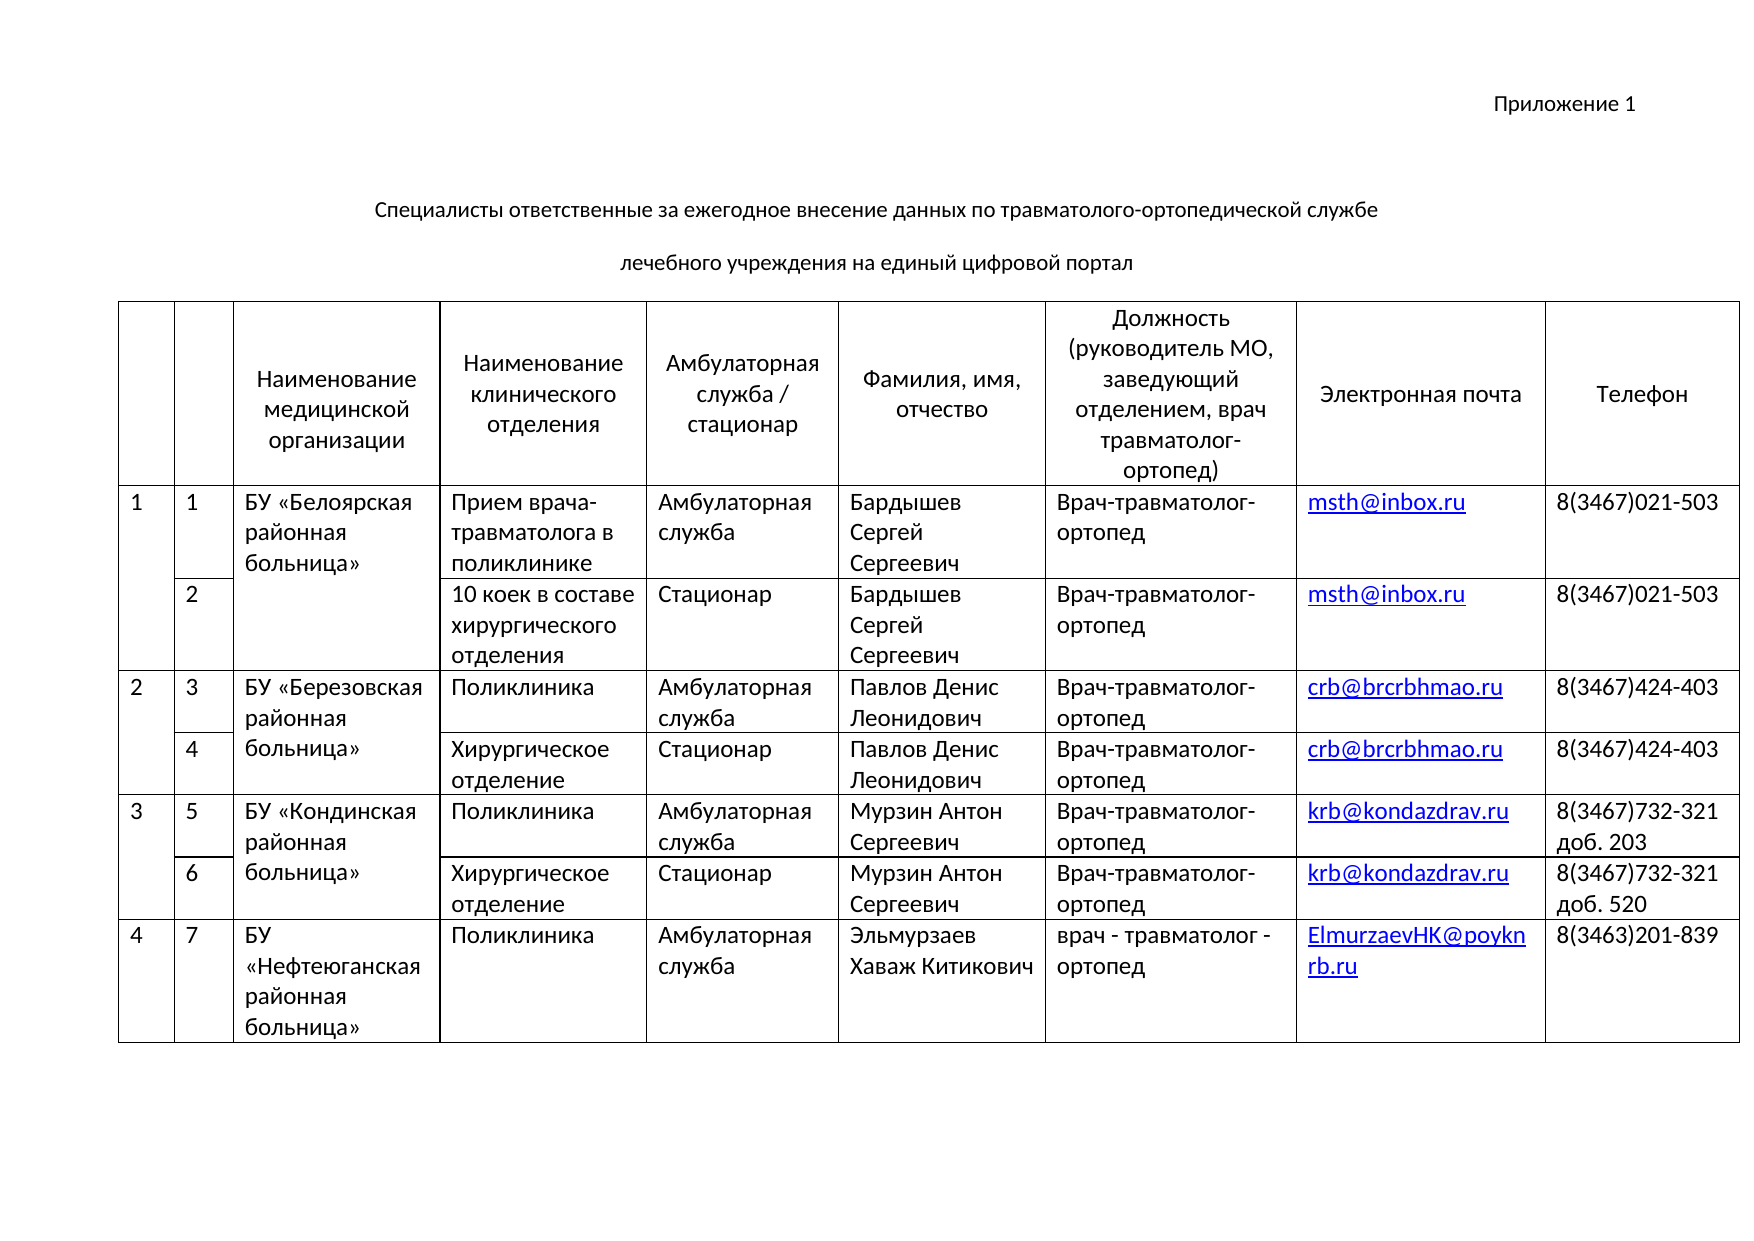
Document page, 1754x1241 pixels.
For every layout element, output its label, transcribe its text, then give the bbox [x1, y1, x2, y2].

text Приложение 1 [118, 89, 1636, 117]
table_cell Стационар [647, 858, 838, 918]
table_cell 4 [175, 733, 233, 794]
table_cell Врач-травматолог-ортопед [1046, 486, 1296, 577]
table_cell 6 [175, 858, 233, 918]
table_cell 2 [119, 671, 174, 794]
table_cell crb@brcrbhmao.ru [1297, 671, 1545, 732]
table_cell Поликлиника [441, 795, 646, 856]
text лечебного учреждения на единый цифровой портал [118, 248, 1636, 276]
table_cell Бардышев Сергей Сергеевич [839, 486, 1045, 577]
table_header [175, 302, 233, 485]
table_cell Мурзин Антон Сергеевич [839, 795, 1045, 856]
table_header Наименование медицинской организации [234, 302, 439, 485]
table_cell Поликлиника [441, 920, 646, 1042]
table_cell БУ «Березовская районная больница» [234, 671, 439, 794]
table_cell Павлов Денис Леонидович [839, 733, 1045, 794]
table_header Телефон [1546, 302, 1739, 485]
table_cell Врач-травматолог-ортопед [1046, 858, 1296, 918]
table_cell 10 коек в составе хирургического отделения [441, 579, 646, 670]
table_cell krb@kondazdrav.ru [1297, 795, 1545, 856]
table_cell Врач-травматолог-ортопед [1046, 579, 1296, 670]
table_cell БУ «Белоярская районная больница» [234, 486, 439, 670]
table_cell 8(3463)201-839 [1546, 920, 1739, 1042]
table_cell 4 [119, 920, 174, 1042]
table_cell Стационар [647, 733, 838, 794]
table_cell 7 [175, 920, 233, 1042]
table_cell 3 [175, 671, 233, 732]
table_cell БУ «Нефтеюганская районная больница» [234, 920, 439, 1042]
text Специалисты ответственные за ежегодное внесение данных по травматолого-ортопедической службе [118, 195, 1636, 223]
table_cell Бардышев Сергей Сергеевич [839, 579, 1045, 670]
table_header Амбулаторная служба / стационар [647, 302, 838, 485]
table_header Фамилия, имя, отчество [839, 302, 1045, 485]
table_cell krb@kondazdrav.ru [1297, 858, 1545, 918]
table_cell ElmurzaevHK@poyknrb.ru [1297, 920, 1545, 1042]
table_cell 1 [175, 486, 233, 577]
table_cell Прием врача-травматолога в поликлинике [441, 486, 646, 577]
table_cell Мурзин Антон Сергеевич [839, 858, 1045, 918]
table_cell Хирургическое отделение [441, 858, 646, 918]
table_cell msth@inbox.ru [1297, 486, 1545, 577]
table_cell 8(3467)021-503 [1546, 579, 1739, 670]
table_cell Эльмурзаев Хаваж Китикович [839, 920, 1045, 1042]
table_cell врач - травматолог - ортопед [1046, 920, 1296, 1042]
table_cell Врач-травматолог-ортопед [1046, 671, 1296, 732]
table_cell 1 [119, 486, 174, 670]
table_cell 3 [119, 795, 174, 918]
table_cell crb@brcrbhmao.ru [1297, 733, 1545, 794]
table_cell 2 [175, 579, 233, 670]
table_cell Амбулаторная служба [647, 795, 838, 856]
table_header Должность (руководитель МО, заведующий отделением, врач травматолог-ортопед) [1046, 302, 1296, 485]
table_cell msth@inbox.ru [1297, 579, 1545, 670]
table_header Наименование клинического отделения [441, 302, 646, 485]
table_cell Поликлиника [441, 671, 646, 732]
table_cell 8(3467)732-321 доб. 520 [1546, 858, 1739, 918]
table_cell Амбулаторная служба [647, 671, 838, 732]
table_cell 8(3467)732-321 доб. 203 [1546, 795, 1739, 856]
table_cell 8(3467)424-403 [1546, 671, 1739, 732]
table_cell Павлов Денис Леонидович [839, 671, 1045, 732]
table_cell Хирургическое отделение [441, 733, 646, 794]
table_cell 8(3467)021-503 [1546, 486, 1739, 577]
table_cell Врач-травматолог-ортопед [1046, 795, 1296, 856]
table_cell Амбулаторная служба [647, 920, 838, 1042]
table_cell 8(3467)424-403 [1546, 733, 1739, 794]
table_cell 5 [175, 795, 233, 856]
table_header Электронная почта [1297, 302, 1545, 485]
table_header [119, 302, 174, 485]
table_cell БУ «Кондинская районная больница» [234, 795, 439, 918]
table_cell Стационар [647, 579, 838, 670]
table_cell Врач-травматолог-ортопед [1046, 733, 1296, 794]
table_cell Амбулаторная служба [647, 486, 838, 577]
